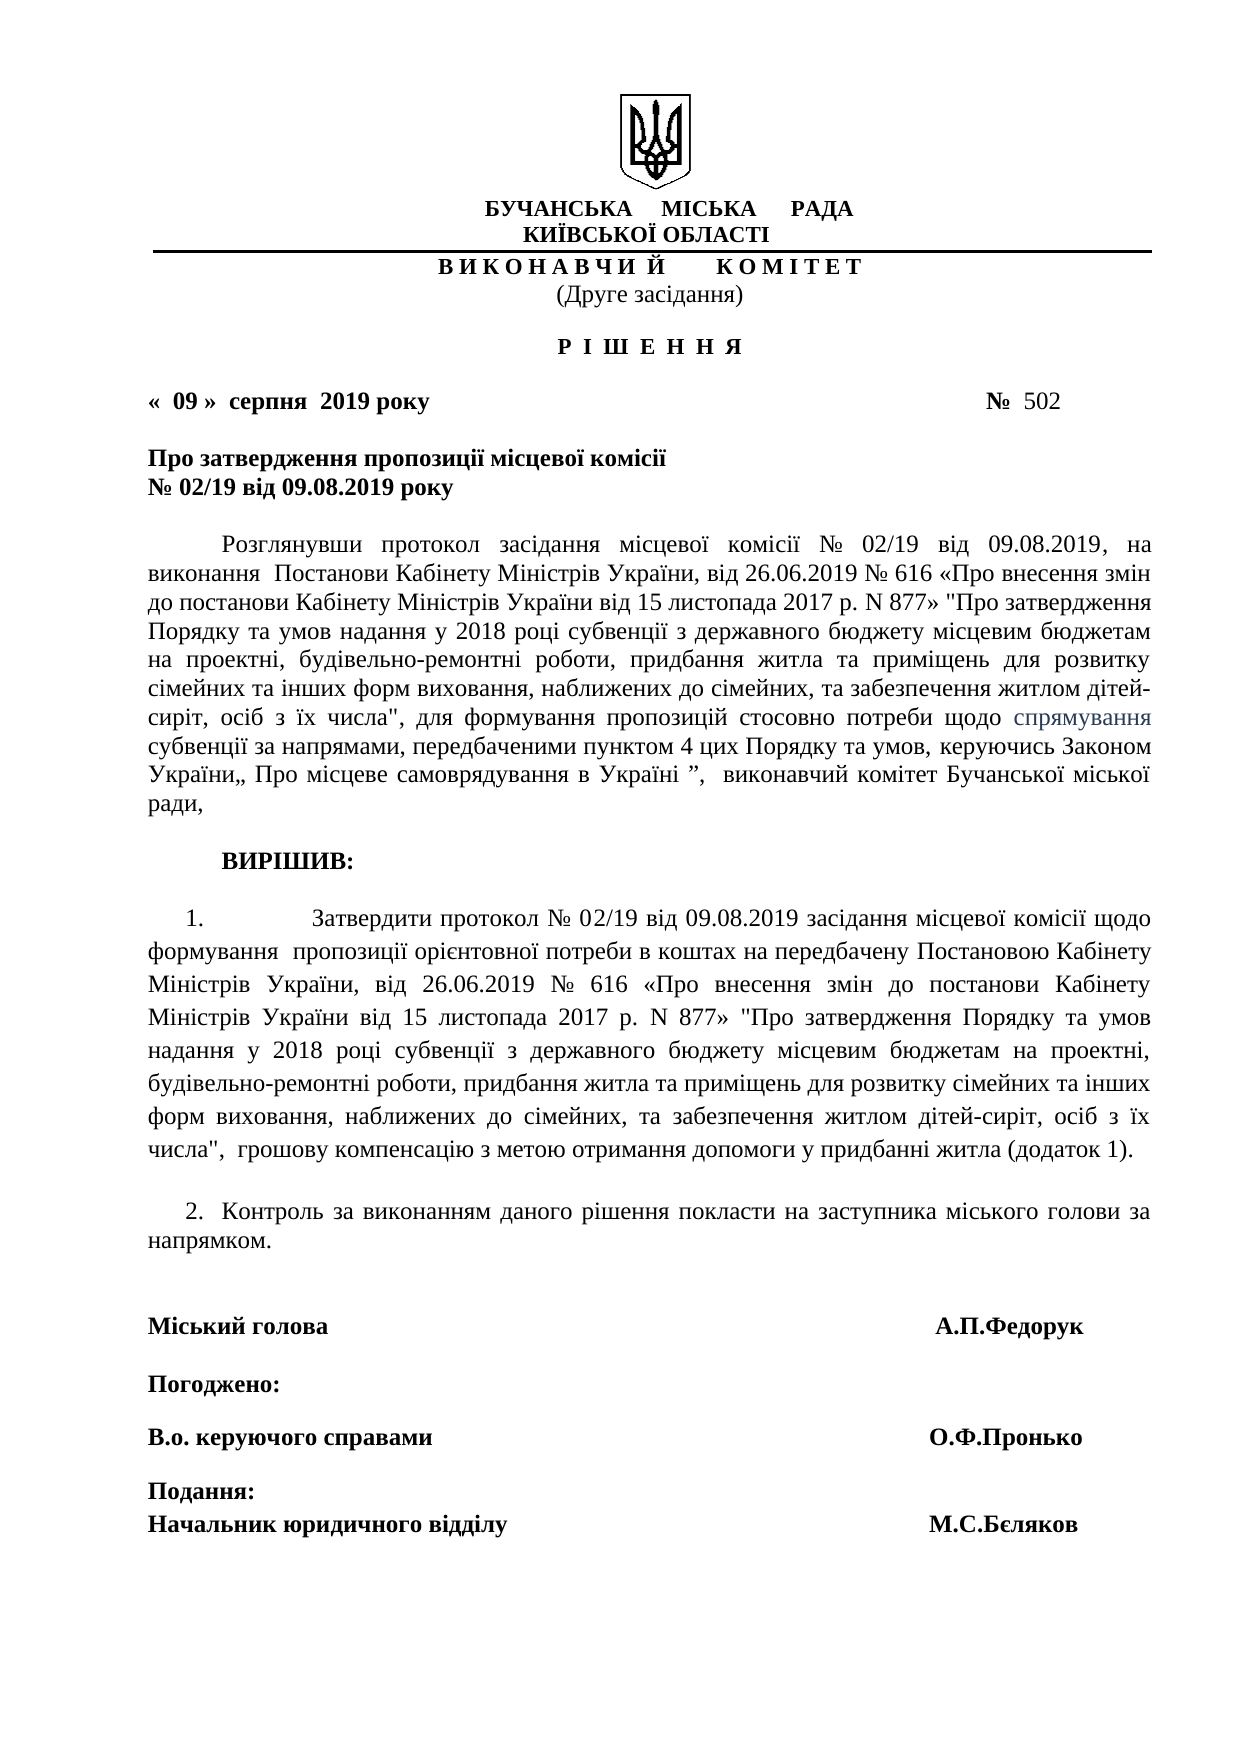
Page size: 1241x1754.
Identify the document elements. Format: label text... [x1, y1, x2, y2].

text Подання: [148, 1476, 1152, 1505]
text (Друге засідання) [148, 279, 1152, 308]
text № 02/19 від 09.08.2019 року [148, 472, 1152, 501]
subtitle КИЇВСЬКОЇ ОБЛАСТІ ПРОЕКТ [153, 221, 1152, 250]
subtitle Р І Ш Е Н Н Я [148, 333, 1152, 359]
text « 09 » серпня 2019 року № 502 [148, 386, 1152, 414]
text Розглянувши протокол засідання місцевої комісії № 02/19 від 09.08.2019, на виконання Постанови Кабінету Міністрів України, від 26.06.2019 № 616 «Про внесення змін до постанови Кабінету Міністрів України від 15 листопада 2017 р. N 877» "Про затвердження Порядку та умов надання у 2018 році субвенції з державного бюджету місцевим бюджетам на проектні, будівельно-ремонтні роботи, придбання житла та приміщень для розвитку сімейних та інших форм виховання, наближених до сімейних, та забезпечення житлом дітей-сиріт, осіб з їх числа", для формування пропозицій стосовно потреби щодо спрямування субвенції за напрямами, передбаченими пунктом 4 цих Порядку та умов, керуючись Законом України„ Про місцеве самоврядування в Україні ”, виконавчий комітет Бучанської міської ради, [148, 702, 1152, 817]
text БУЧАНСЬКА МІСЬКА РАДА ПРОЕКТ [153, 195, 1152, 221]
text Про затвердження пропозиції місцевої комісії [148, 443, 1152, 472]
subtitle В И К О Н А В Ч И Й К О М І Т Е Т [148, 253, 1152, 279]
text Розглянувши протокол засідання місцевої комісії № 02/19 від 09.08.2019, на виконання Постанови Кабінету Міністрів України, від 26.06.2019 № 616 «Про внесення змін до постанови Кабінету Міністрів України від 15 листопада 2017 р. N 877» "Про затвердження Порядку та умов надання у 2018 році субвенції з державного бюджету місцевим бюджетам на проектні, будівельно-ремонтні роботи, придбання житла та приміщень для розвитку сімейних та інших форм виховання, наближених до сімейних, та забезпечення житлом дітей-сиріт, осіб з їх числа", для формування пропозицій стосовно потреби щодо спрямування субвенції за напрямами, передбаченими пунктом 4 цих Порядку та умов, керуючись Законом України„ Про місцеве самоврядування в Україні ”, виконавчий комітет Бучанської міської ради, [148, 529, 1152, 616]
text Погоджено:: [148, 1369, 1152, 1397]
text В.о. керуючого справами О.Ф.Пронько [148, 1422, 1152, 1451]
text Начальник юридичного відділу М.С.Бєляков [148, 1509, 1152, 1538]
text Міський голова А.П.Федорук [148, 1311, 1152, 1340]
text ВИРІШИВ: [148, 846, 1152, 874]
list Затвердити протокол № 02/19 від 09.08.2019 засідання місцевої комісії щодо формування пропозиції орієнтовної потреби в коштах на передбачену Постановою Кабінету Міністрів України, від 26.06.2019 № 616 «Про внесення змін до постанови Кабінету Міністрів України від 15 листопада 2017 р. N 877» "Про затвердження Порядку та умов надання у 2018 році субвенції з державного бюджету місцевим бюджетам на проектні, будівельно-ремонтні роботи, придбання житла та приміщень для розвитку сімейних та інших форм виховання, наближених до сімейних, та забезпечення житлом дітей-сиріт, осіб з їх числа", грошову компенсацію з метою отримання допомоги у придбанні житла (додаток 1). [148, 903, 1152, 1035]
list Контроль за виконанням даного рішення покласти на заступника міського голови за напрямком. [148, 1196, 1152, 1254]
